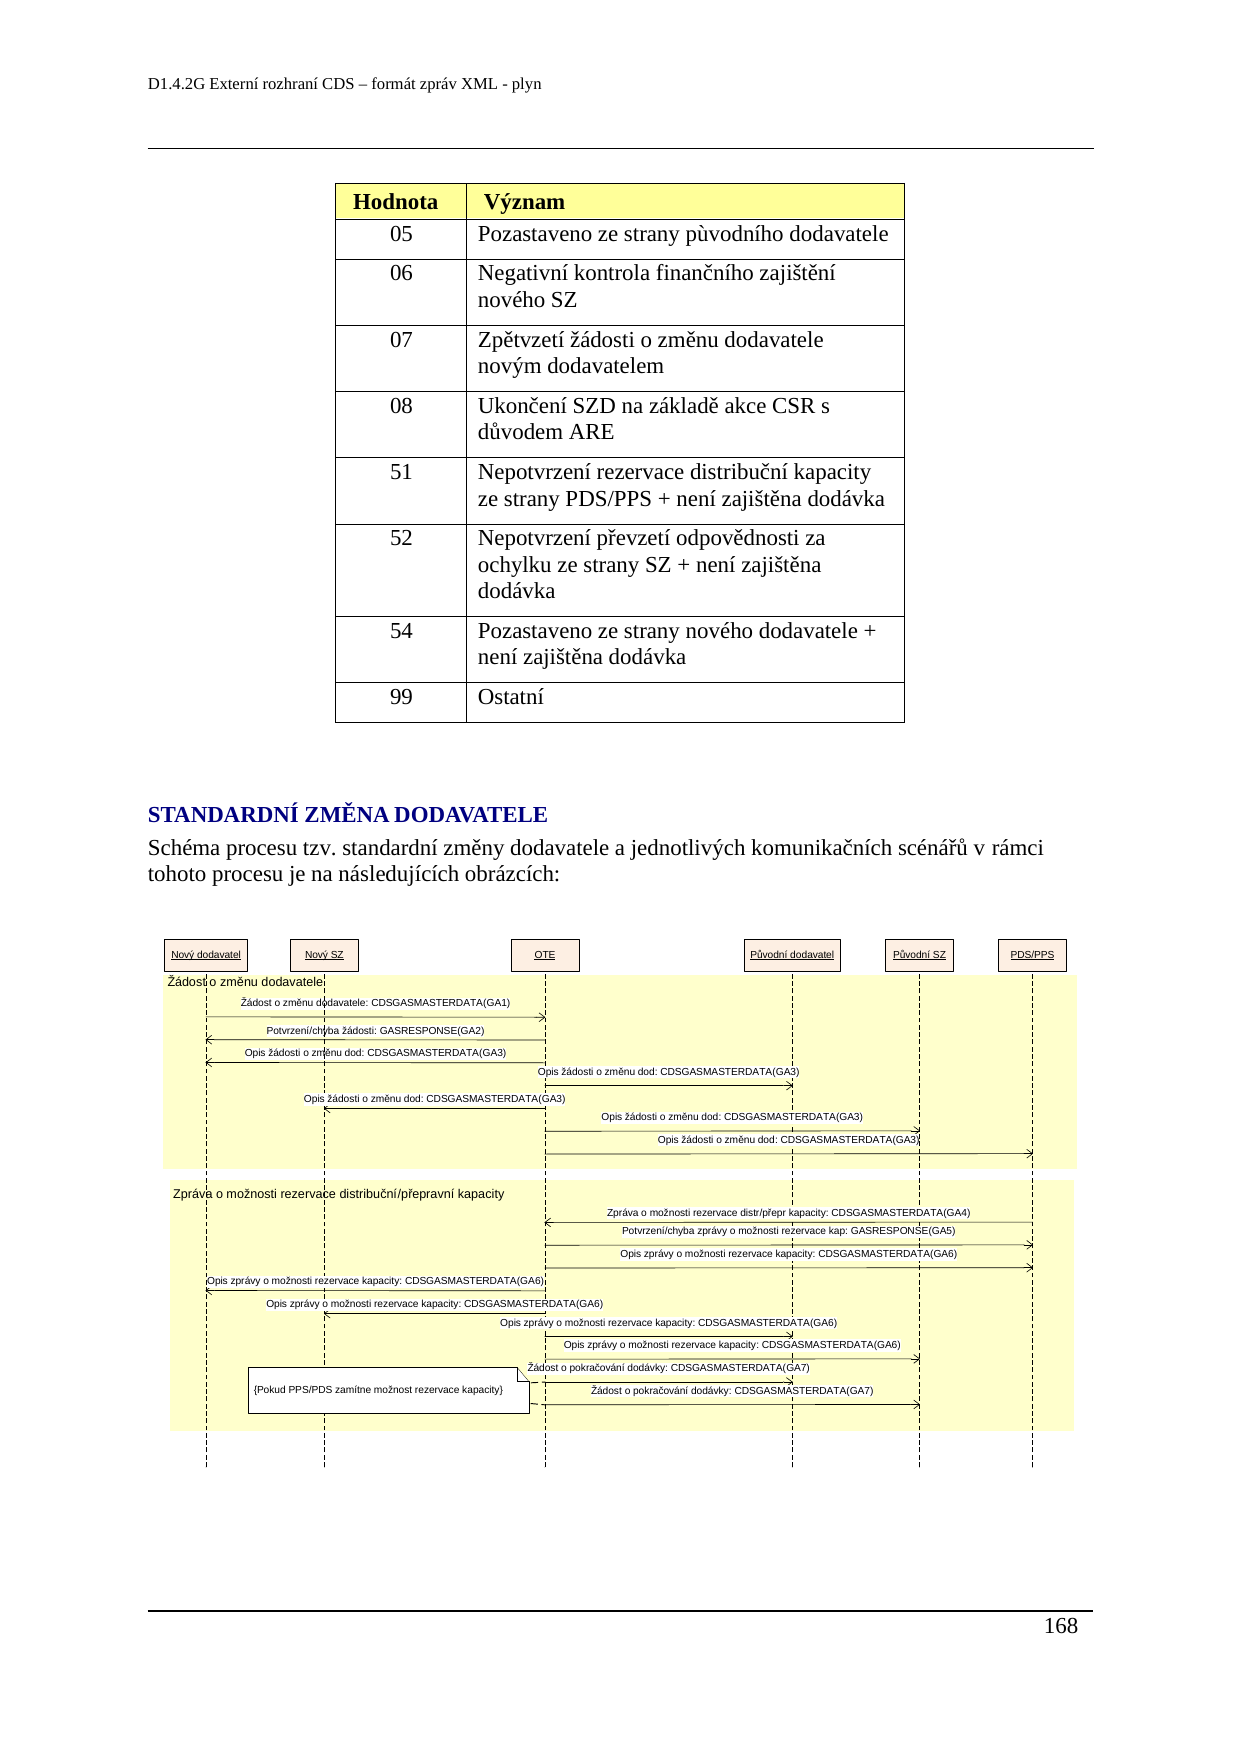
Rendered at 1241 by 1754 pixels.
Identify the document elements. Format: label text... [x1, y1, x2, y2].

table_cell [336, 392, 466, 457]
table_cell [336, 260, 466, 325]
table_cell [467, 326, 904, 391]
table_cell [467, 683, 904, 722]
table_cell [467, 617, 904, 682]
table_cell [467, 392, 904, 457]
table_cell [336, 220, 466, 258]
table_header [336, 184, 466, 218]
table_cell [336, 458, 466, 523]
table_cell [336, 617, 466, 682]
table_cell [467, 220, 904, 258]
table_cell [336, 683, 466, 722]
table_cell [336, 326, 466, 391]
subtitle Standardní změna dodavatele [148, 801, 1092, 827]
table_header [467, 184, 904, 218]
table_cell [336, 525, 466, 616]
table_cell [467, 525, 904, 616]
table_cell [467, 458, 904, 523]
text Schéma procesu tzv. standardní změny dodavatele a jednotlivých komunikačních scénářů v rámci tohoto procesu je na následujících obrázcích: [148, 833, 1092, 886]
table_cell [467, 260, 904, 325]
